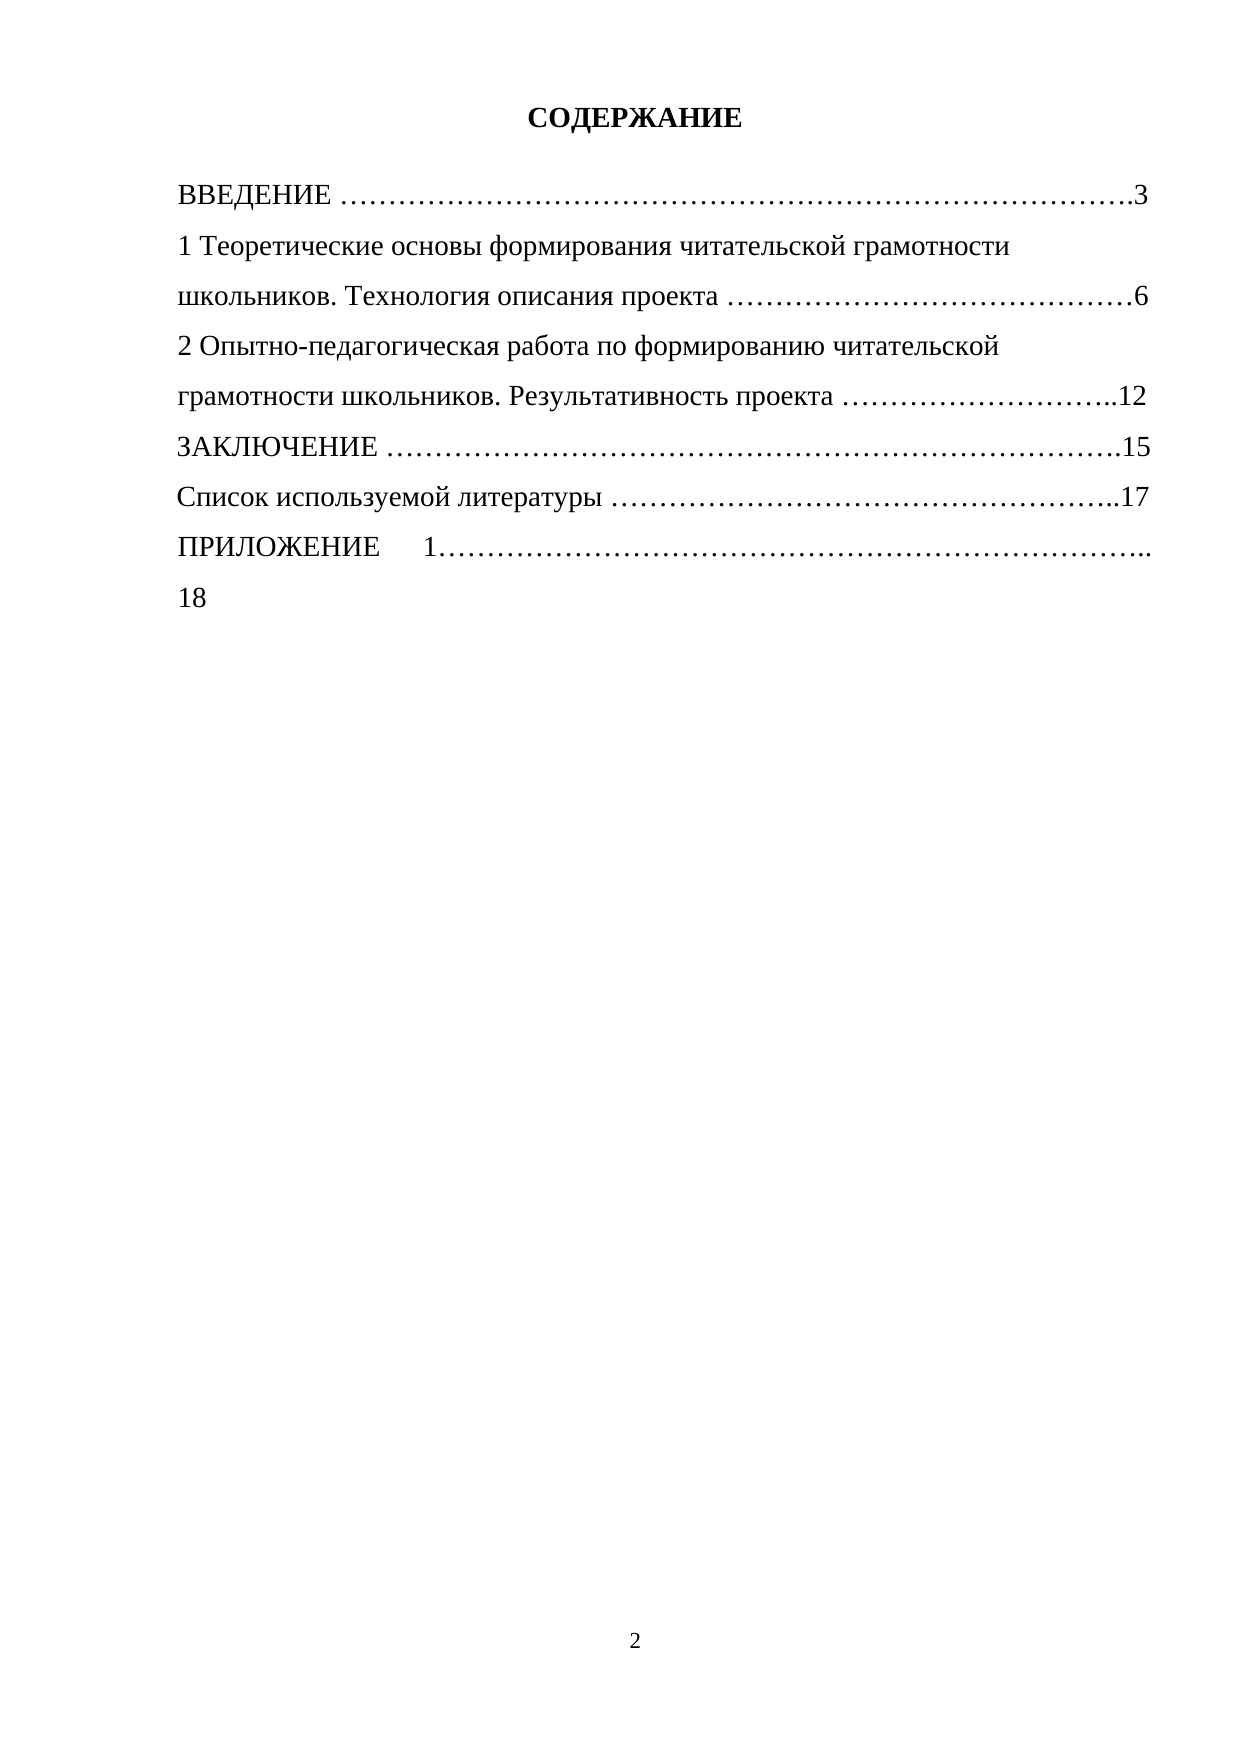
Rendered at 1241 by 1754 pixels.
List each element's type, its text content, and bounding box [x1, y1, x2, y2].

text 2 Опытно-педагогическая работа по формированию читательской грамотности школьников. Результативность проекта ………………………..12 [177, 328, 1152, 412]
text 1 Теоретические основы формирования читательской грамотности школьников. Технология описания проекта ……………………………………6 [177, 228, 1152, 311]
text ЗАКЛЮЧЕНИЕ ………………………………………………………………….15 [118, 429, 1152, 462]
text Список используемой литературы ……………………………………………..17 [118, 479, 1152, 513]
text СОДЕРЖАНИЕ [118, 100, 1152, 134]
text ВВЕДЕНИЕ ……………………………………………………………………….3 [118, 177, 1152, 211]
text ПРИЛОЖЕНИЕ 1……………………………………………………………….. 18 [177, 529, 1152, 613]
